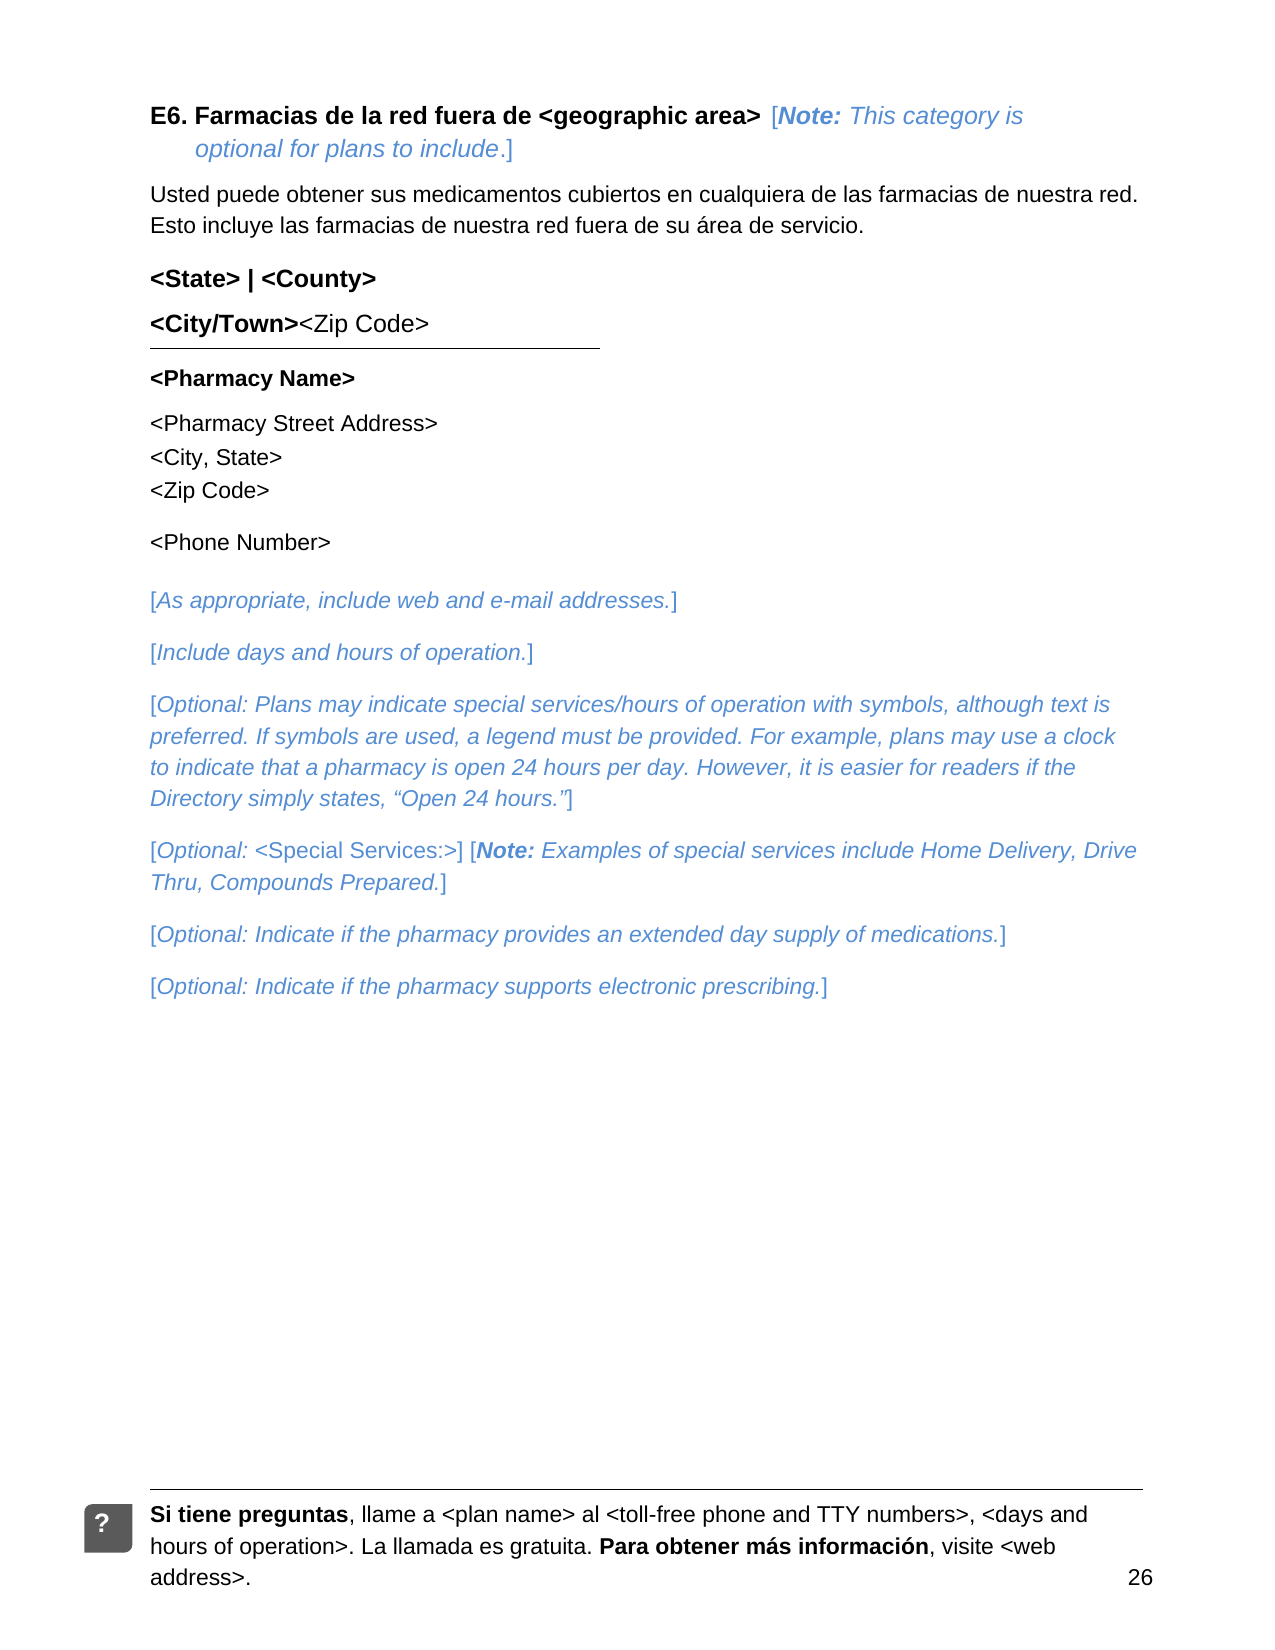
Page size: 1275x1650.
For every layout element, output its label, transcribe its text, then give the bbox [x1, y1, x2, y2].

text <Pharmacy Street Address> <City, State> <Zip Code> [150, 405, 1143, 505]
text [As appropriate, include web and e-mail addresses.] [150, 584, 1143, 615]
text [Include days and hours of operation.] [150, 636, 1143, 667]
text [Optional: Indicate if the pharmacy provides an extended day supply of medications.] [150, 917, 1143, 948]
text [Optional: Plans may indicate special services/hours of operation with symbols, although text is preferred. If symbols are used, a legend must be provided. For example, plans may use a clock to indicate that a pharmacy is open 24 hours per day. However, it is easier for readers if the Directory simply states, “Open 24 hours.”] [150, 688, 1143, 813]
text <Pharmacy Name> [150, 361, 1143, 393]
text [Optional: Indicate if the pharmacy supports electronic prescribing.] [150, 969, 1143, 1000]
text [Optional: <Special Services:>] [Note: Examples of special services include Home Delivery, Drive Thru, Compounds Prepared.] [150, 834, 1143, 896]
text Usted puede obtener sus medicamentos cubiertos en cualquiera de las farmacias de nuestra red. Esto incluye las farmacias de nuestra red fuera de su área de servicio. [150, 177, 1143, 239]
text <State> | <County> [150, 260, 1143, 294]
subtitle E6. Farmacias de la red fuera de <geographic area> [Note: This category is optional for plans to include.] [150, 98, 1068, 164]
text <Phone Number> [150, 524, 1143, 557]
text <City/Town><Zip Code> [150, 306, 600, 348]
